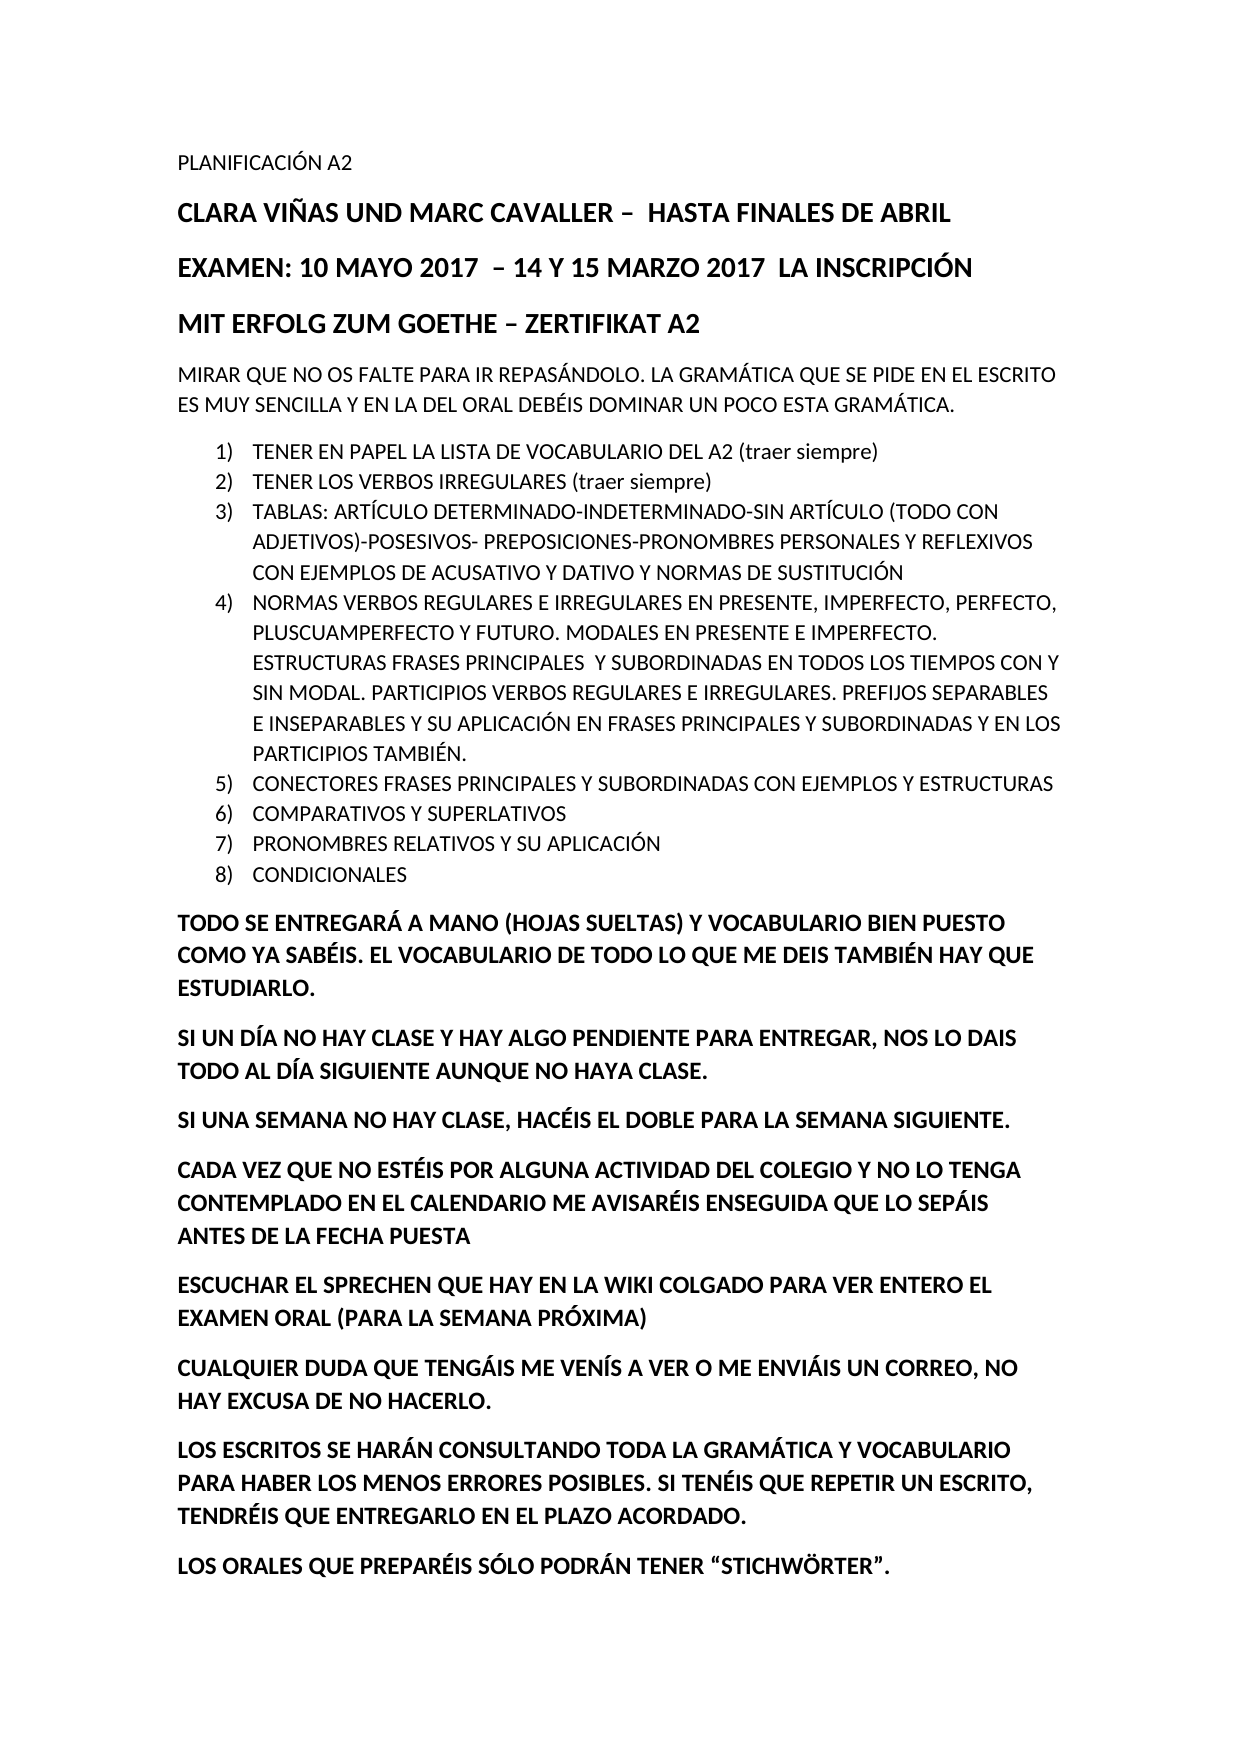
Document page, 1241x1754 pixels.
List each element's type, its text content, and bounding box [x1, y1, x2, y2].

text LOS ESCRITOS SE HARÁN CONSULTANDO TODA LA GRAMÁTICA Y VOCABULARIO PARA HABER LOS MENOS ERRORES POSIBLES. SI TENÉIS QUE REPETIR UN ESCRITO, TENDRÉIS QUE ENTREGARLO EN EL PLAZO ACORDADO. [177, 1434, 1063, 1531]
text TODO SE ENTREGARÁ A MANO (HOJAS SUELTAS) Y VOCABULARIO BIEN PUESTO COMO YA SABÉIS. EL VOCABULARIO DE TODO LO QUE ME DEIS TAMBIÉN HAY QUE ESTUDIARLO. [177, 907, 1063, 1003]
text MIT ERFOLG ZUM GOETHE – ZERTIFIKAT A2 [177, 305, 1063, 340]
list TABLAS: ARTÍCULO DETERMINADO-INDETERMINADO-SIN ARTÍCULO (TODO CON ADJETIVOS)-POSESIVOS- PREPOSICIONES-PRONOMBRES PERSONALES Y REFLEXIVOS CON EJEMPLOS DE ACUSATIVO Y DATIVO Y NORMAS DE SUSTITUCIÓN [215, 497, 1063, 586]
text PLANIFICACIÓN A2 [177, 148, 1063, 176]
list COMPARATIVOS Y SUPERLATIVOS [215, 799, 1063, 827]
text SI UNA SEMANA NO HAY CLASE, HACÉIS EL DOBLE PARA LA SEMANA SIGUIENTE. [177, 1104, 1063, 1135]
list CONDICIONALES [215, 860, 1063, 888]
text SI UN DÍA NO HAY CLASE Y HAY ALGO PENDIENTE PARA ENTREGAR, NOS LO DAIS TODO AL DÍA SIGUIENTE AUNQUE NO HAYA CLASE. [177, 1022, 1063, 1086]
text EXAMEN: 10 MAYO 2017 – 14 Y 15 MARZO 2017 LA INSCRIPCIÓN [177, 249, 1063, 285]
list TENER LOS VERBOS IRREGULARES (traer siempre) [215, 467, 1063, 495]
text MIRAR QUE NO OS FALTE PARA IR REPASÁNDOLO. LA GRAMÁTICA QUE SE PIDE EN EL ESCRITO ES MUY SENCILLA Y EN LA DEL ORAL DEBÉIS DOMINAR UN POCO ESTA GRAMÁTICA. [177, 360, 1063, 418]
list CONECTORES FRASES PRINCIPALES Y SUBORDINADAS CON EJEMPLOS Y ESTRUCTURAS [215, 769, 1063, 797]
text CADA VEZ QUE NO ESTÉIS POR ALGUNA ACTIVIDAD DEL COLEGIO Y NO LO TENGA CONTEMPLADO EN EL CALENDARIO ME AVISARÉIS ENSEGUIDA QUE LO SEPÁIS ANTES DE LA FECHA PUESTA [177, 1154, 1063, 1251]
text CLARA VIÑAS UND MARC CAVALLER – HASTA FINALES DE ABRIL [177, 194, 1063, 230]
list TENER EN PAPEL LA LISTA DE VOCABULARIO DEL A2 (traer siempre) [215, 437, 1063, 465]
list PRONOMBRES RELATIVOS Y SU APLICACIÓN [215, 829, 1063, 858]
text LOS ORALES QUE PREPARÉIS SÓLO PODRÁN TENER “STICHWÖRTER”. [177, 1550, 1063, 1581]
text CUALQUIER DUDA QUE TENGÁIS ME VENÍS A VER O ME ENVIÁIS UN CORREO, NO HAY EXCUSA DE NO HACERLO. [177, 1352, 1063, 1416]
list NORMAS VERBOS REGULARES E IRREGULARES EN PRESENTE, IMPERFECTO, PERFECTO, PLUSCUAMPERFECTO Y FUTURO. MODALES EN PRESENTE E IMPERFECTO. ESTRUCTURAS FRASES PRINCIPALES Y SUBORDINADAS EN TODOS LOS TIEMPOS CON Y SIN MODAL. PARTICIPIOS VERBOS REGULARES E IRREGULARES. PREFIJOS SEPARABLES E INSEPARABLES Y SU APLICACIÓN EN FRASES PRINCIPALES Y SUBORDINADAS Y EN LOS PARTICIPIOS TAMBIÉN. [215, 588, 1063, 767]
text ESCUCHAR EL SPRECHEN QUE HAY EN LA WIKI COLGADO PARA VER ENTERO EL EXAMEN ORAL (PARA LA SEMANA PRÓXIMA) [177, 1269, 1063, 1333]
